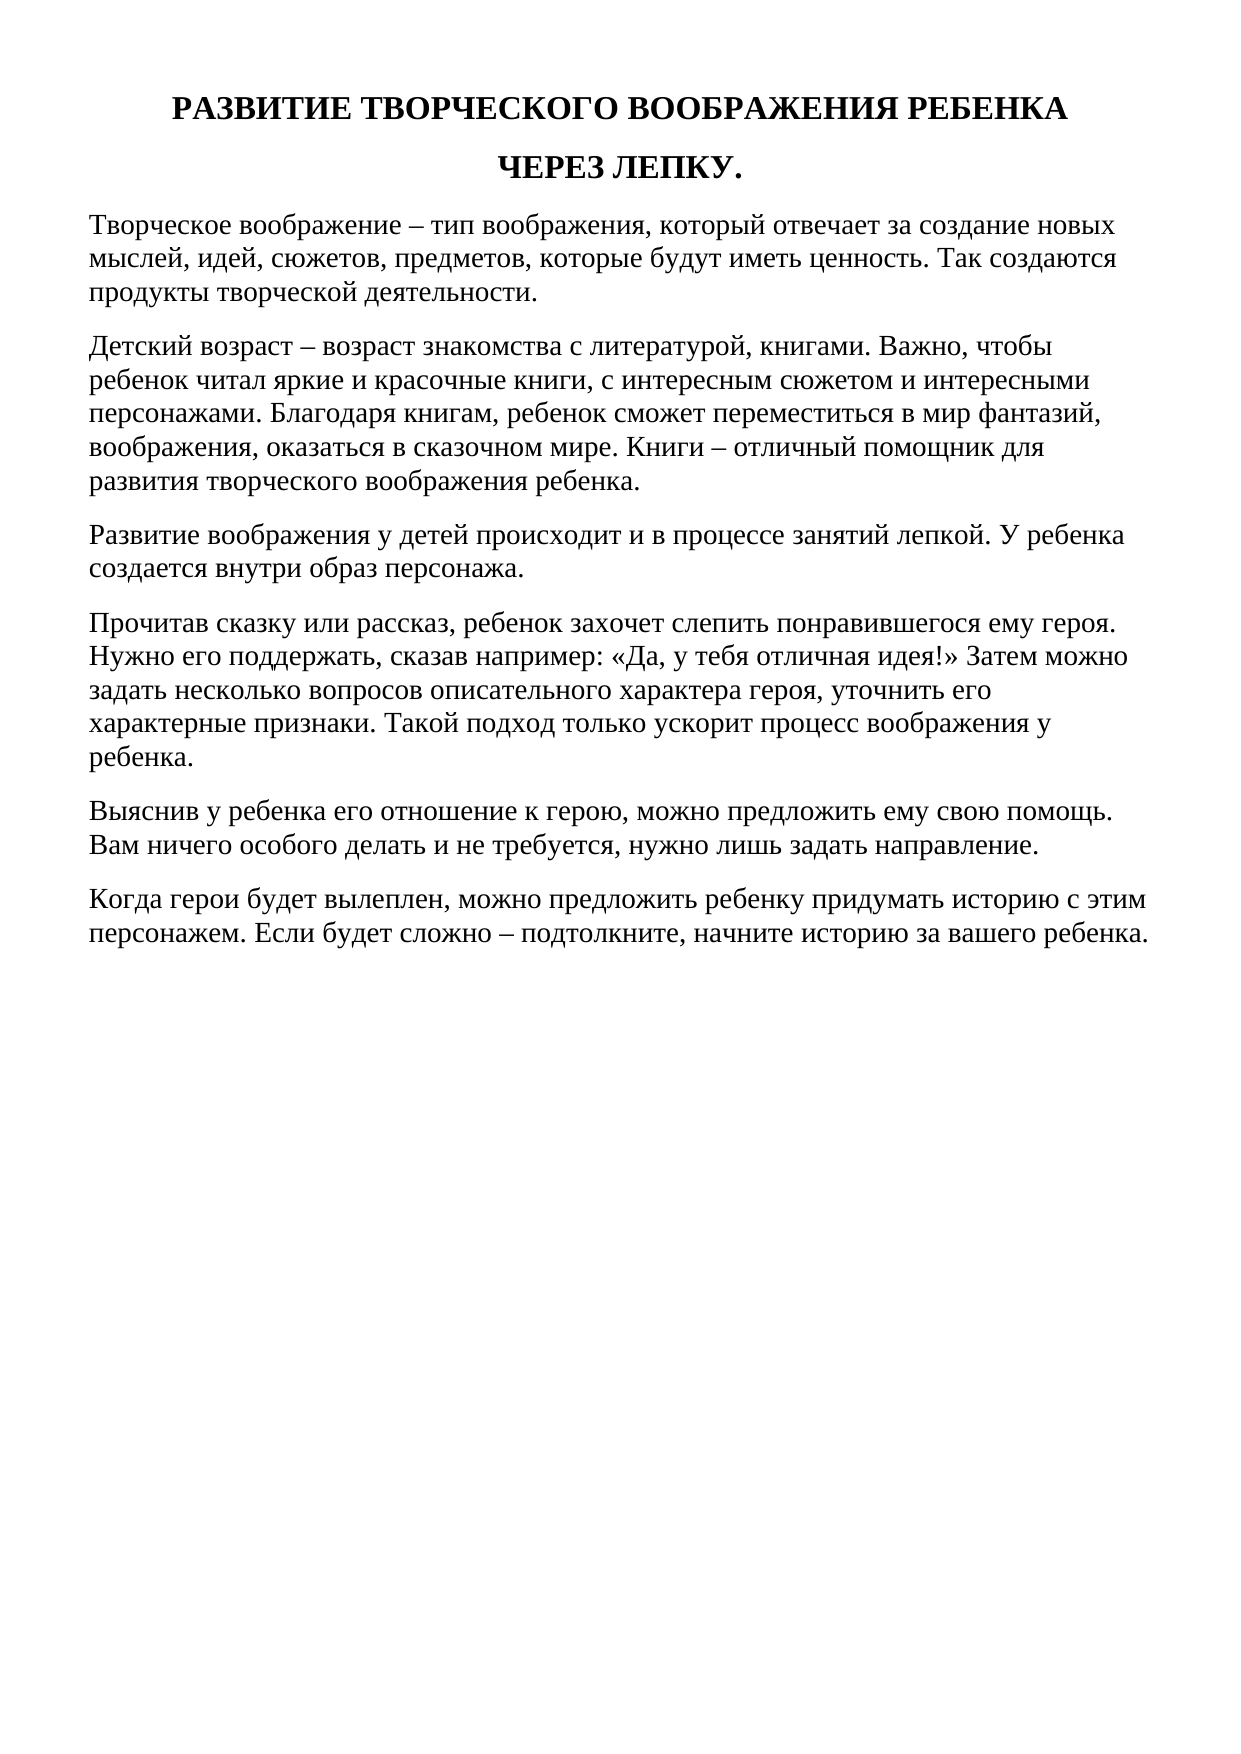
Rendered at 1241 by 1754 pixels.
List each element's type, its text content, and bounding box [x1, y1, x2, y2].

text Детский возраст – возраст знакомства с литературой, книгами. Важно, чтобы ребенок читал яркие и красочные книги, с интересным сюжетом и интересными персонажами. Благодаря книгам, ребенок сможет переместиться в мир фантазий, воображения, оказаться в сказочном мире. Книги – отличный помощник для развития творческого воображения ребенка. [89, 328, 1152, 496]
text Когда герои будет вылеплен, можно предложить ребенку придумать историю с этим персонажем. Если будет сложно – подтолкните, начните историю за вашего ребенка. [89, 881, 1152, 948]
text Творческое воображение – тип воображения, который отвечает за создание новых мыслей, идей, сюжетов, предметов, которые будут иметь ценность. Так создаются продукты творческой деятельности. [89, 207, 1152, 308]
text ЧЕРЕЗ ЛЕПКУ. [89, 148, 1152, 186]
text Выяснив у ребенка его отношение к герою, можно предложить ему свою помощь. Вам ничего особого делать и не требуется, нужно лишь задать направление. [89, 793, 1152, 861]
text Развитие воображения у детей происходит и в процессе занятий лепкой. У ребенка создается внутри образ персонажа. [89, 517, 1152, 584]
text РАЗВИТИЕ ТВОРЧЕСКОГО ВООБРАЖЕНИЯ РЕБЕНКА [89, 89, 1152, 127]
text Прочитав сказку или рассказ, ребенок захочет слепить понравившегося ему героя. Нужно его поддержать, сказав например: «Да, у тебя отличная идея!» Затем можно задать несколько вопросов описательного характера героя, уточнить его характерные признаки. Такой подход только ускорит процесс воображения у ребенка. [89, 605, 1152, 773]
